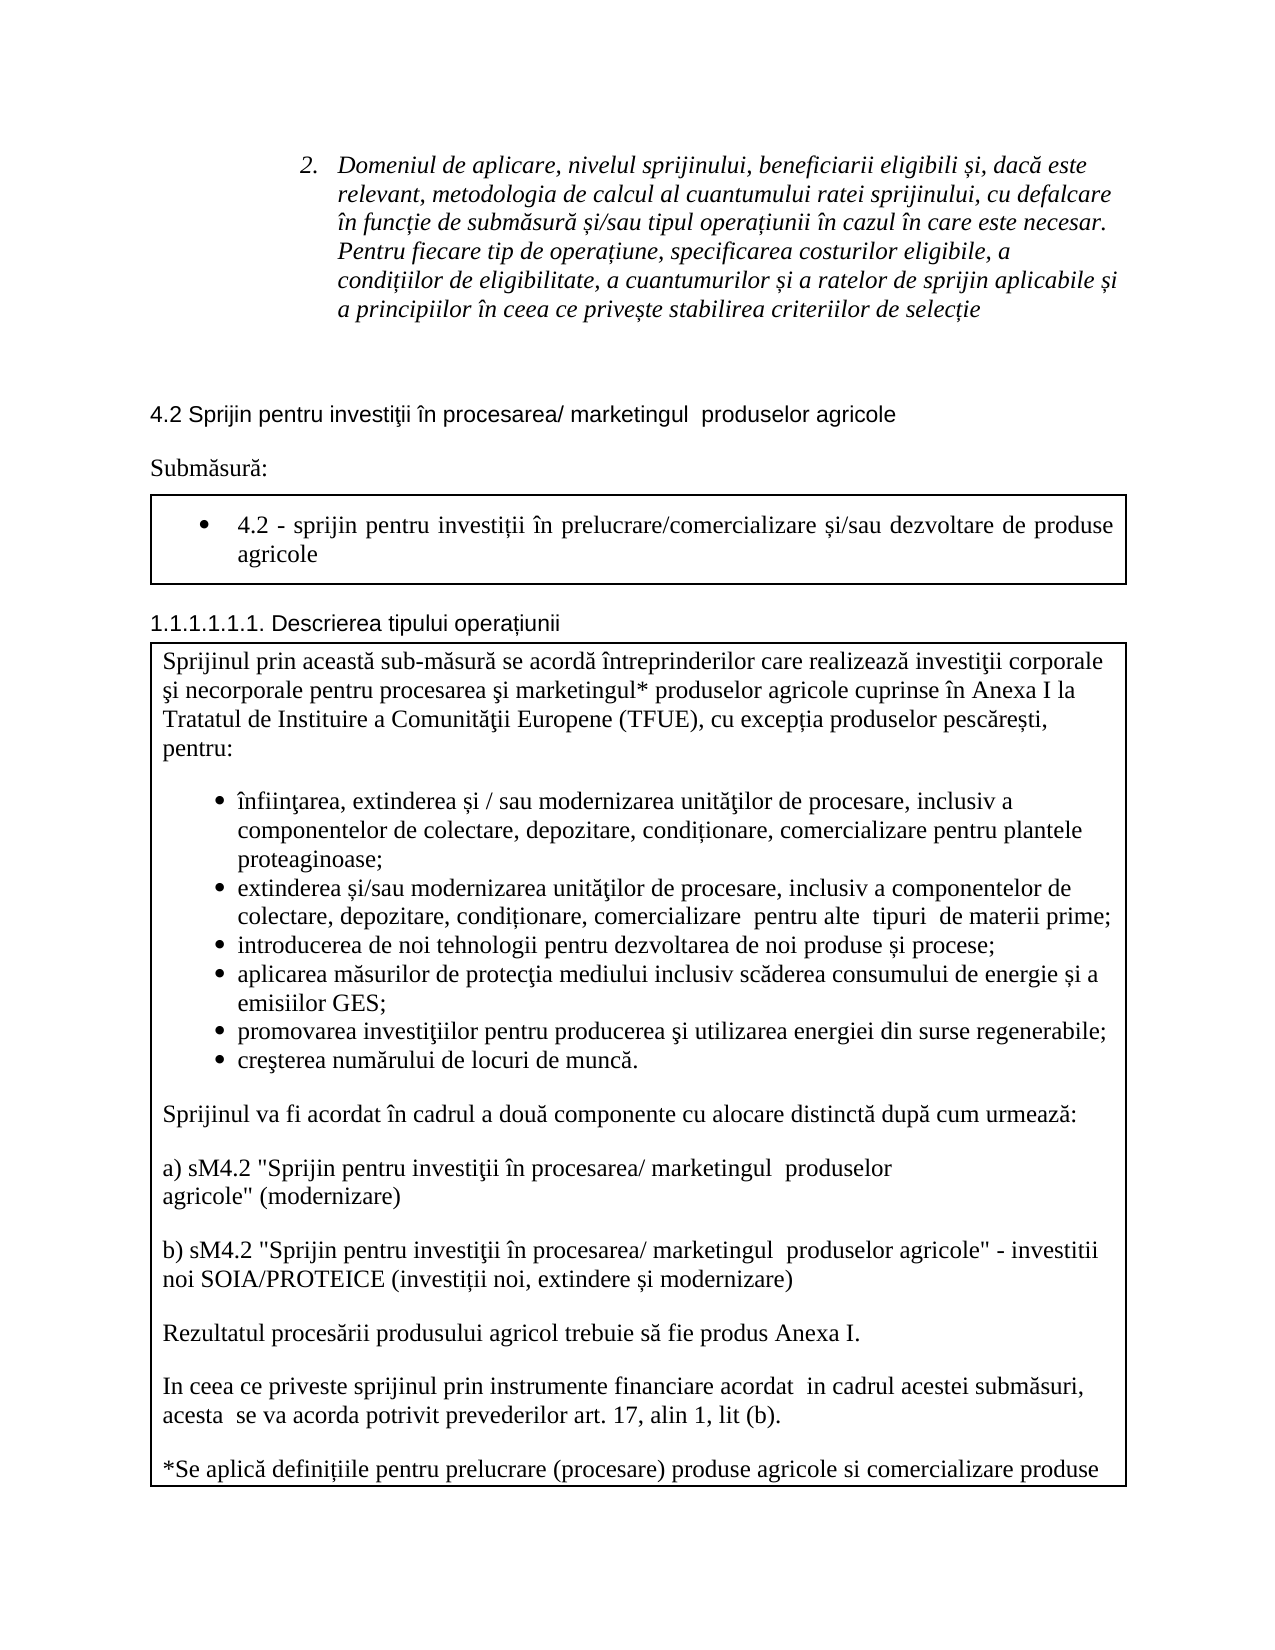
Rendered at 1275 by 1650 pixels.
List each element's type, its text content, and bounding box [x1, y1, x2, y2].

subtitle Descrierea tipului operațiunii [150, 610, 1125, 636]
table_header 4.2 - sprijin pentru investiții în prelucrare/comercializare și/sau dezvoltare de produse agricole [152, 496, 1125, 583]
list Domeniul de aplicare, nivelul sprijinului, beneficiarii eligibili și, dacă este relevant, metodologia de calcul al cuantumului ratei sprijinului, cu defalcare în funcție de submăsură și/sau tipul operațiunii în cazul în care este necesar. Pentru fiecare tip de operațiune, specificarea costurilor eligibile, a condițiilor de eligibilitate, a cuantumurilor și a ratelor de sprijin aplicabile și a principiilor în ceea ce privește stabilirea criteriilor de selecție [300, 150, 1125, 322]
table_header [152, 644, 1125, 1485]
subtitle 4.2 Sprijin pentru investiţii în procesarea/ marketingul produselor agricole [150, 401, 1125, 428]
text Submăsură: [150, 453, 1125, 481]
